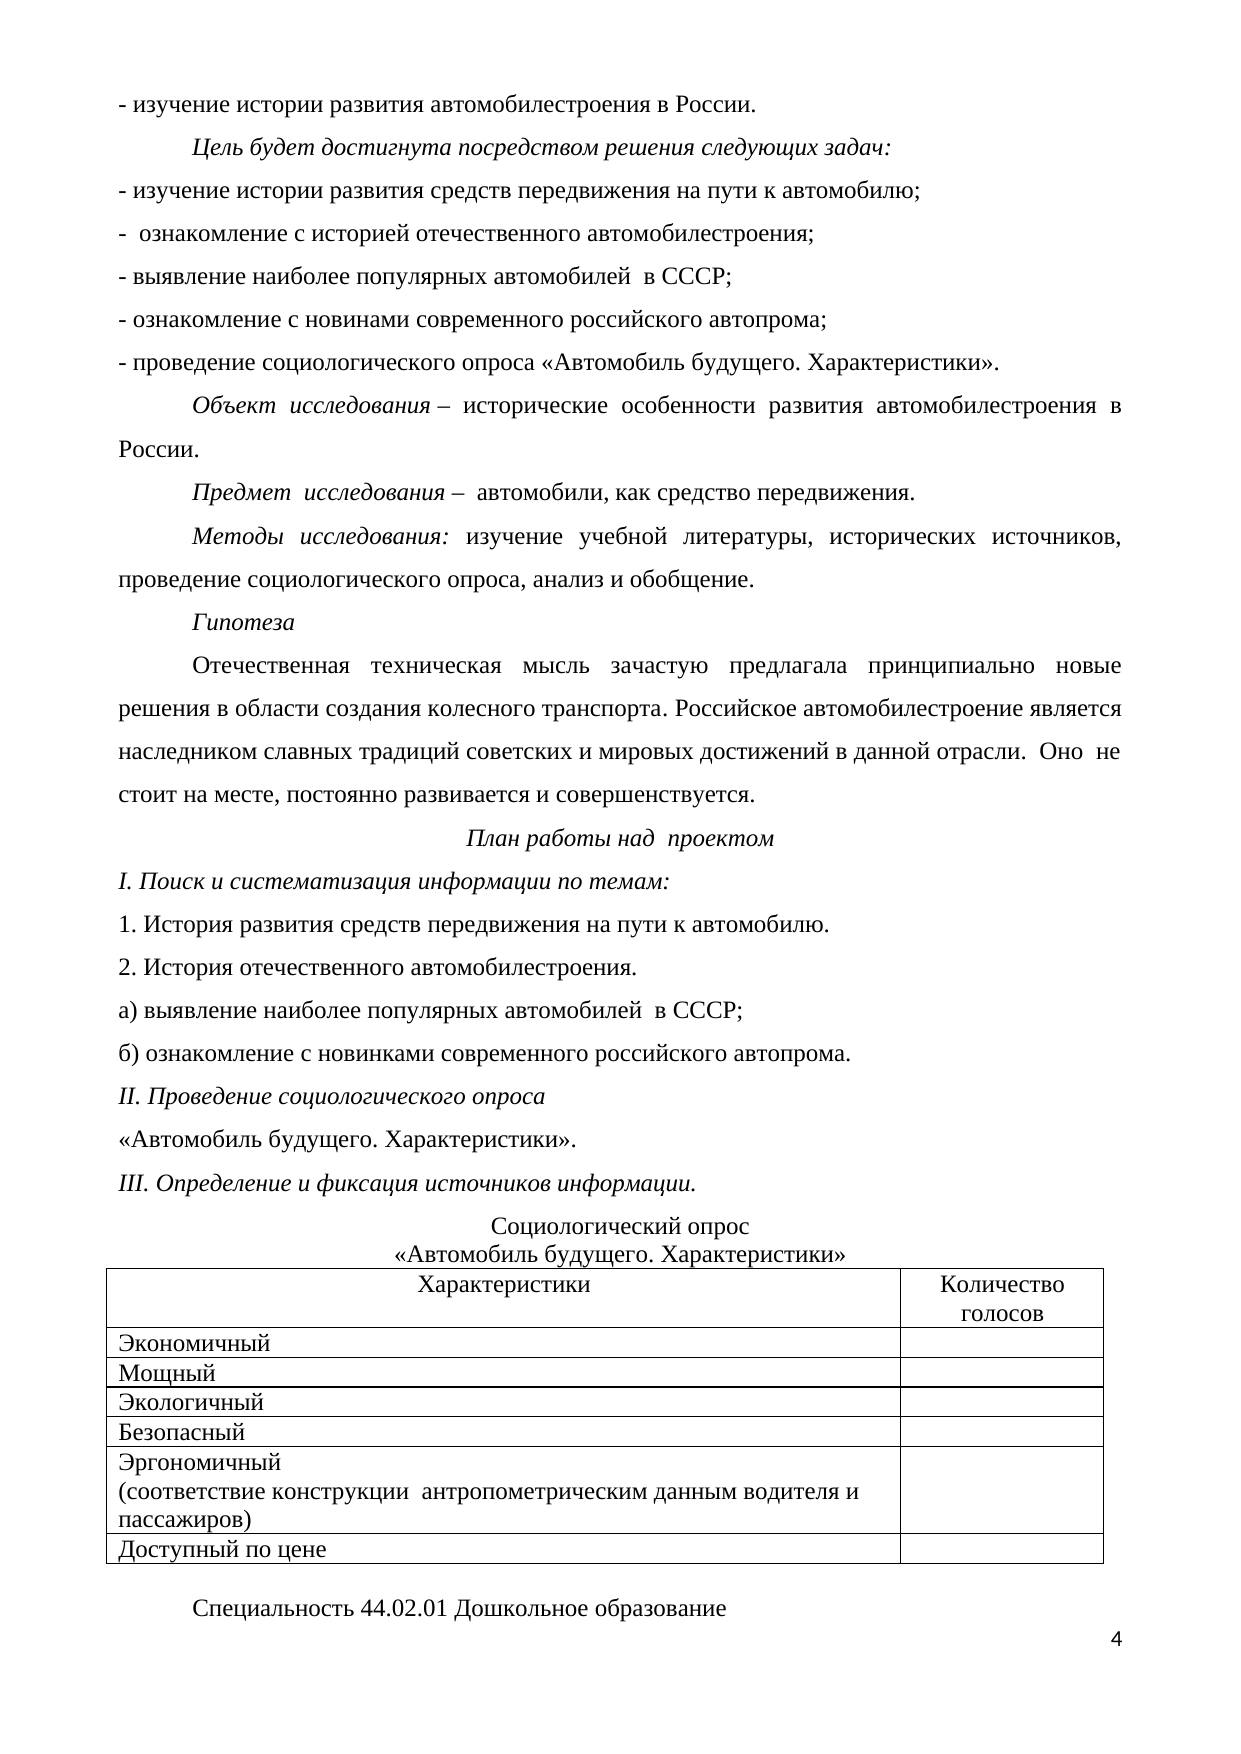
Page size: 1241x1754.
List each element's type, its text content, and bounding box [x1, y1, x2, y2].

text Специальность 44.02.01 Дошкольное образование [118, 1593, 1122, 1622]
table_cell Экологичный [107, 1388, 900, 1416]
table_cell [901, 1388, 1103, 1416]
text - выявление наиболее популярных автомобилей в СССР; [118, 261, 1122, 290]
text - изучение истории развития автомобилестроения в России. [118, 89, 1122, 117]
table_header Количество голосов [901, 1269, 1103, 1327]
table_cell Мощный [107, 1358, 900, 1386]
table_cell Доступный по цене [107, 1534, 900, 1563]
table_cell [901, 1447, 1103, 1533]
text - ознакомление с новинами современного российского автопрома; [118, 304, 1122, 333]
text - проведение социологического опроса «Автомобиль будущего. Характеристики». [118, 347, 1122, 376]
table_cell Экономичный [107, 1328, 900, 1357]
text 2. История отечественного автомобилестроения. [118, 952, 1122, 981]
text Гипотеза [118, 607, 1122, 636]
table_cell [901, 1534, 1103, 1563]
table_cell Безопасный [107, 1417, 900, 1446]
text «Автомобиль будущего. Характеристики». [118, 1124, 1122, 1153]
table_cell [901, 1328, 1103, 1357]
text Отечественная техническая мысль зачастую предлагала принципиально новые решения в области создания колесного транспорта. Российское автомобилестроение является наследником славных традиций советских и мировых достижений в данной отрасли. Оно не стоит на месте, постоянно развивается и совершенствуется. [118, 650, 1122, 808]
text Методы исследования: изучение учебной литературы, исторических источников, проведение социологического опроса, анализ и обобщение. [118, 521, 1122, 593]
table_header Характеристики [107, 1269, 900, 1327]
text Цель будет достигнута посредством решения следующих задач: [118, 132, 1122, 161]
text План работы над проектом [118, 823, 1122, 851]
text - ознакомление с историей отечественного автомобилестроения; [118, 218, 1122, 247]
text Предмет исследования – автомобили, как средство передвижения. [118, 477, 1122, 506]
text Объект исследования – исторические особенности развития автомобилестроения в России. [118, 391, 1122, 462]
text Социологический опрос [118, 1211, 1122, 1239]
table_cell [901, 1358, 1103, 1386]
text II. Проведение социологического опроса [118, 1081, 1122, 1110]
text б) ознакомление с новинками современного российского автопрома. [118, 1038, 1122, 1067]
table_cell Эргономичный (соответствие конструкции антропометрическим данным водителя и пассажиров) [107, 1447, 900, 1533]
text - изучение истории развития средств передвижения на пути к автомобилю; [118, 175, 1122, 204]
text III. Определение и фиксация источников информации. [118, 1168, 1122, 1196]
text I. Поиск и систематизация информации по темам: [118, 866, 1122, 894]
text «Автомобиль будущего. Характеристики» [118, 1239, 1122, 1268]
text 1. История развития средств передвижения на пути к автомобилю. [118, 909, 1122, 938]
text а) выявление наиболее популярных автомобилей в СССР; [118, 995, 1122, 1024]
table_cell [901, 1417, 1103, 1446]
